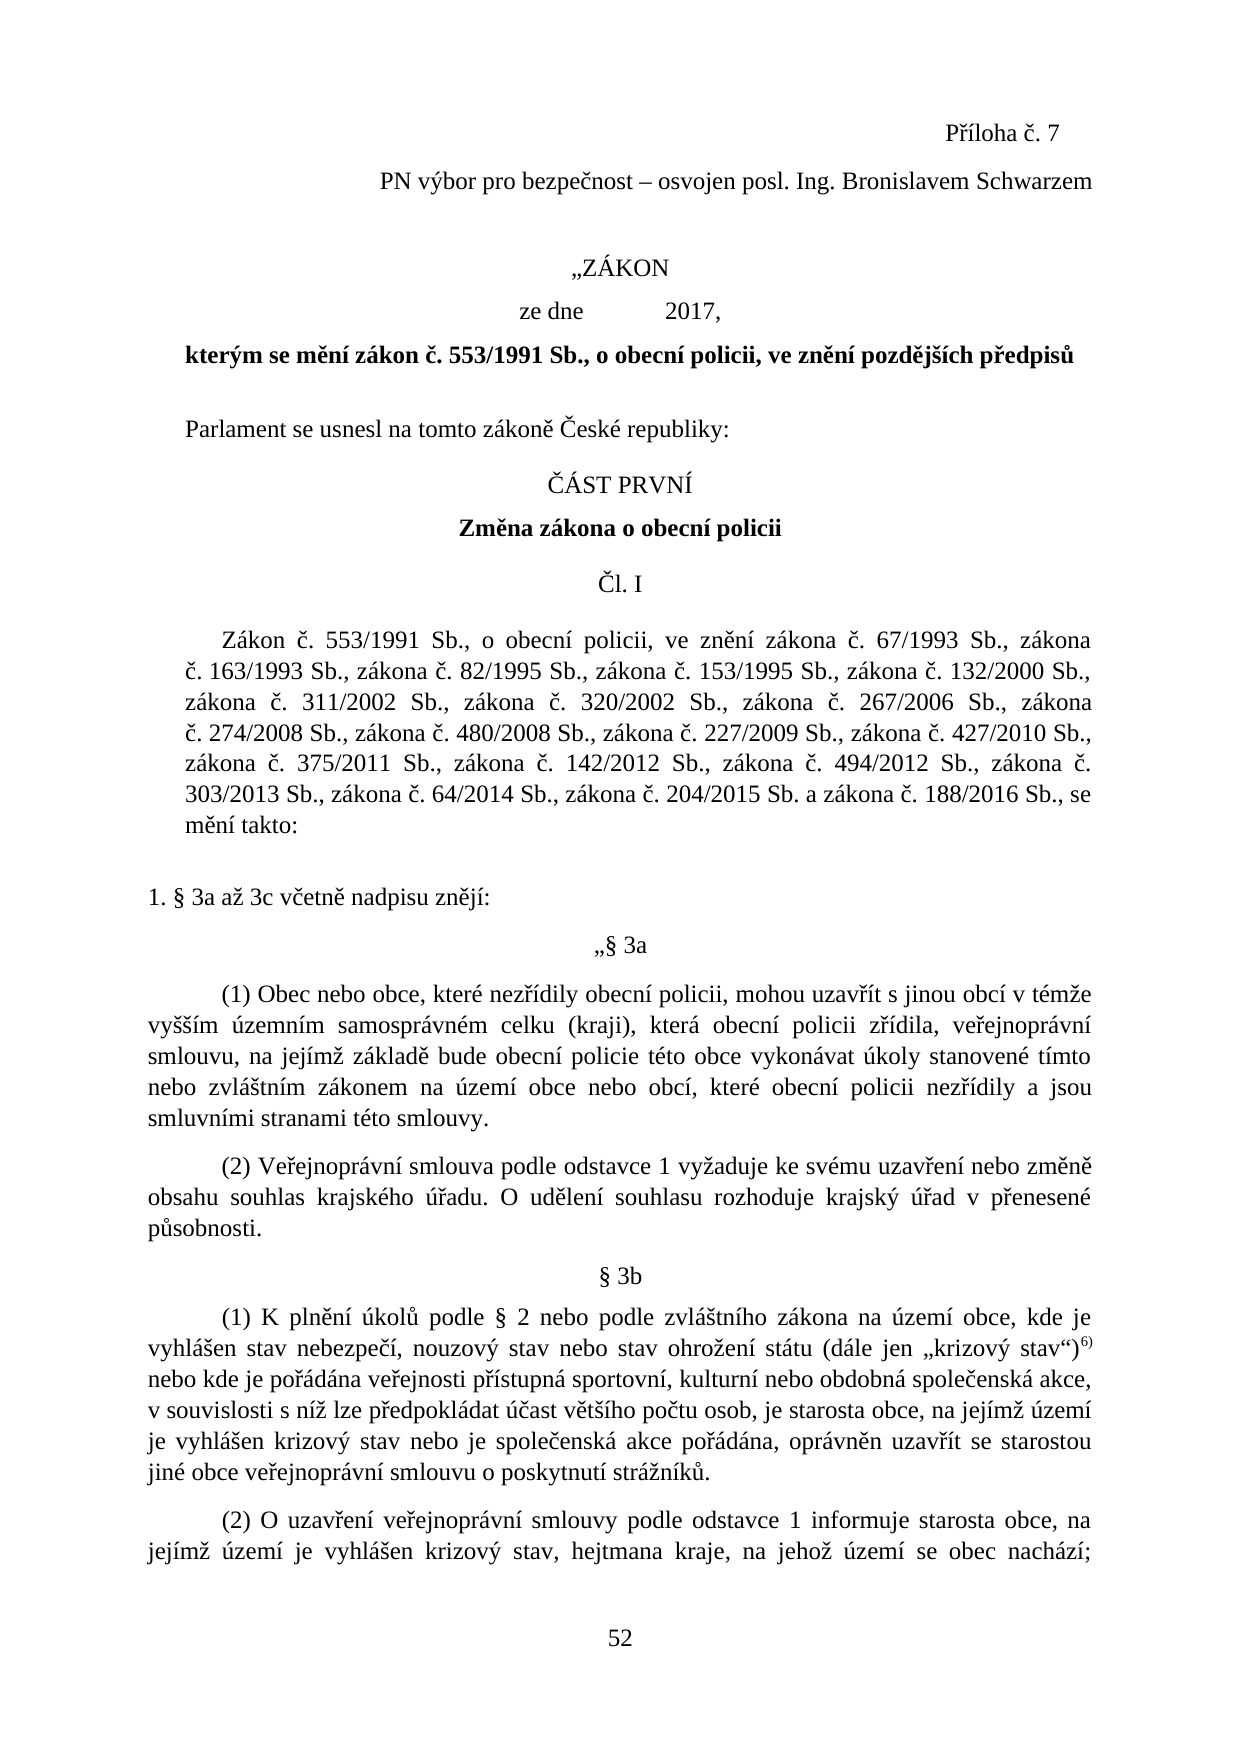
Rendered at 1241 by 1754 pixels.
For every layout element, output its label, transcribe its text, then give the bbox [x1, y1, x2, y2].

text „§ 3a [148, 930, 1092, 959]
list kterým se mění zákon č. 553/1991 Sb., o obecní policii, ve znění pozdějších předpisů [185, 340, 1092, 369]
list Změna zákona o obecní policii [148, 513, 1092, 542]
text (1) Obec nebo obce, které nezřídily obecní policii, mohou uzavřít s jinou obcí v témže vyšším územním samosprávném celku (kraji), která obecní policii zřídila, veřejnoprávní smlouvu, na jejímž základě bude obecní policie této obce vykonávat úkoly stanovené tímto nebo zvláštním zákonem na území obce nebo obcí, které obecní policii nezřídily a jsou smluvními stranami této smlouvy. [148, 979, 1092, 1132]
list Čl. I [148, 569, 1092, 598]
list ČÁST PRVNÍ [148, 470, 1092, 499]
text Příloha č. 7 [148, 118, 1092, 147]
text § 3b [148, 1261, 1092, 1289]
text (1) K plnění úkolů podle § 2 nebo podle zvláštního zákona na území obce, kde je vyhlášen stav nebezpečí, nouzový stav nebo stav ohrožení státu (dále jen „krizový stav“)6) nebo kde je pořádána veřejnosti přístupná sportovní, kulturní nebo obdobná společenská akce, v souvislosti s níž lze předpokládat účast většího počtu osob, je starosta obce, na jejímž území je vyhlášen krizový stav nebo je společenská akce pořádána, oprávněn uzavřít se starostou jiné obce veřejnoprávní smlouvu o poskytnutí strážníků. [148, 1302, 1092, 1486]
list Parlament se usnesl na tomto zákoně České republiky: [185, 414, 1092, 443]
list Zákon č. 553/1991 Sb., o obecní policii, ve znění zákona č. 67/1993 Sb., zákona č. 163/1993 Sb., zákona č. 82/1995 Sb., zákona č. 153/1995 Sb., zákona č. 132/2000 Sb., zákona č. 311/2002 Sb., zákona č. 320/2002 Sb., zákona č. 267/2006 Sb., zákona č. 274/2008 Sb., zákona č. 480/2008 Sb., zákona č. 227/2009 Sb., zákona č. 427/2010 Sb., zákona č. 375/2011 Sb., zákona č. 142/2012 Sb., zákona č. 494/2012 Sb., zákona č. 303/2013 Sb., zákona č. 64/2014 Sb., zákona č. 204/2015 Sb. a zákona č. 188/2016 Sb., se mění takto: [185, 626, 1092, 839]
list „ZÁKON [148, 253, 1092, 282]
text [148, 1505, 1092, 1565]
list PN výbor pro bezpečnost – osvojen posl. Ing. Bronislavem Schwarzem [148, 166, 1092, 194]
text 1. § 3a až 3c včetně nadpisu znějí: [148, 882, 1092, 911]
list ze dne 2017, [148, 296, 1092, 325]
text (2) Veřejnoprávní smlouva podle odstavce 1 vyžaduje ke svému uzavření nebo změně obsahu souhlas krajského úřadu. O udělení souhlasu rozhoduje krajský úřad v přenesené působnosti. [148, 1151, 1092, 1242]
